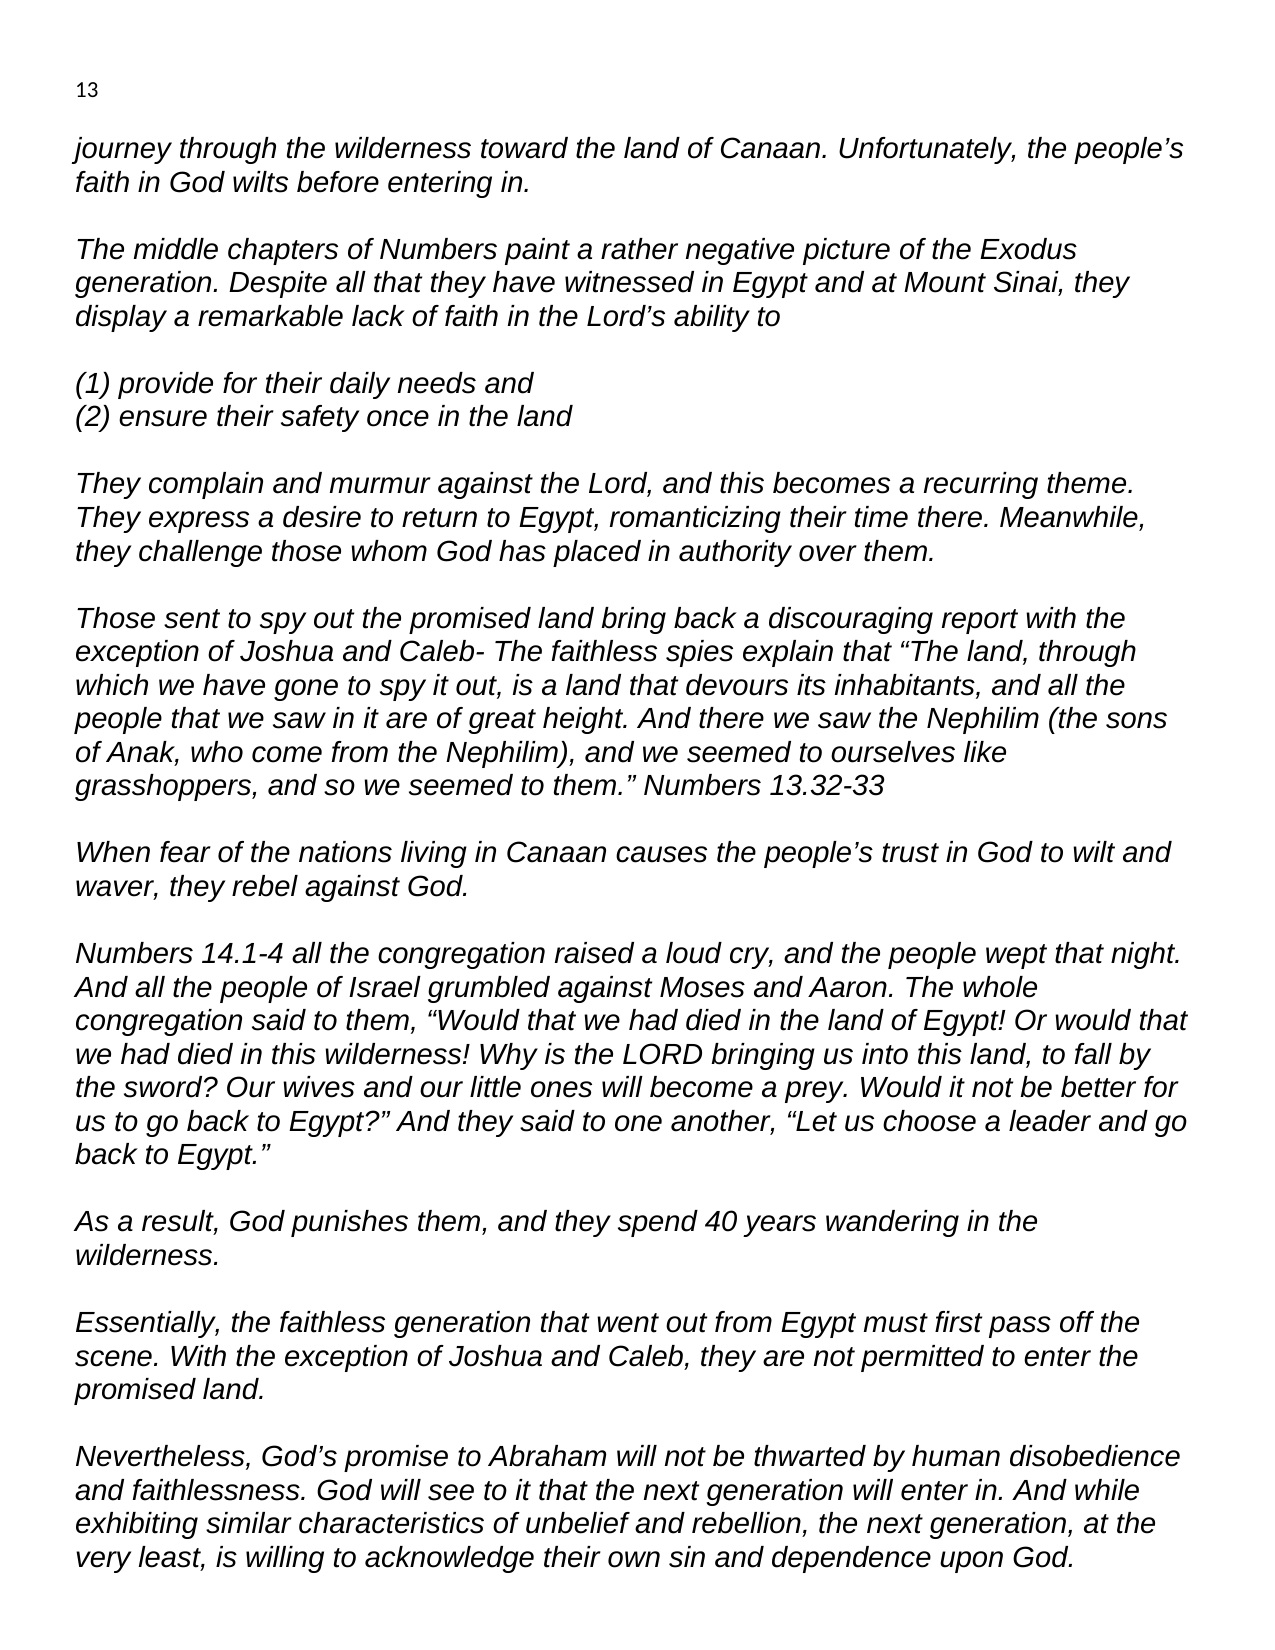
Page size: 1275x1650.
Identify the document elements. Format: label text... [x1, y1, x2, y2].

text Nevertheless, God’s promise to Abraham will not be thwarted by human disobedience and faithlessness. God will see to it that the next generation will enter in. And while exhibiting similar characteristics of unbelief and rebellion, the next generation, at the very least, is willing to acknowledge their own sin and dependence upon God. [75, 1439, 1200, 1573]
text The middle chapters of Numbers paint a rather negative picture of the Exodus generation. Despite all that they have witnessed in Egypt and at Mount Sinai, they display a remarkable lack of faith in the Lord’s ability to [75, 232, 1200, 332]
text (1) provide for their daily needs and [75, 366, 1200, 399]
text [75, 131, 1200, 198]
text Essentially, the faithless generation that went out from Egypt must first pass off the scene. With the exception of Joshua and Caleb, they are not permitted to enter the promised land. [75, 1305, 1200, 1406]
text Numbers 14.1-4 all the congregation raised a loud cry, and the people wept that night. And all the people of Israel grumbled against Moses and Aaron. The whole congregation said to them, “Would that we had died in the land of Egypt! Or would that we had died in this wilderness! Why is the LORD bringing us into this land, to fall by the sword? Our wives and our little ones will become a prey. Would it not be better for us to go back to Egypt?” And they said to one another, “Let us choose a leader and go back to Egypt.” [75, 936, 1200, 1171]
text As a result, God punishes them, and they spend 40 years wandering in the wilderness. [75, 1204, 1200, 1271]
text (2) ensure their safety once in the land [75, 399, 1200, 433]
text When fear of the nations living in Canaan causes the people’s trust in God to wilt and waver, they rebel against God. [75, 835, 1200, 902]
text They complain and murmur against the Lord, and this becomes a recurring theme. They express a desire to return to Egypt, romanticizing their time there. Meanwhile, they challenge those whom God has placed in authority over them. [75, 466, 1200, 567]
text Those sent to spy out the promised land bring back a discouraging report with the exception of Joshua and Caleb- The faithless spies explain that “The land, through which we have gone to spy it out, is a land that devours its inhabitants, and all the people that we saw in it are of great height. And there we saw the Nephilim (the sons of Anak, who come from the Nephilim), and we seemed to ourselves like grasshoppers, and so we seemed to them.” Numbers 13.32-33 [75, 601, 1200, 802]
